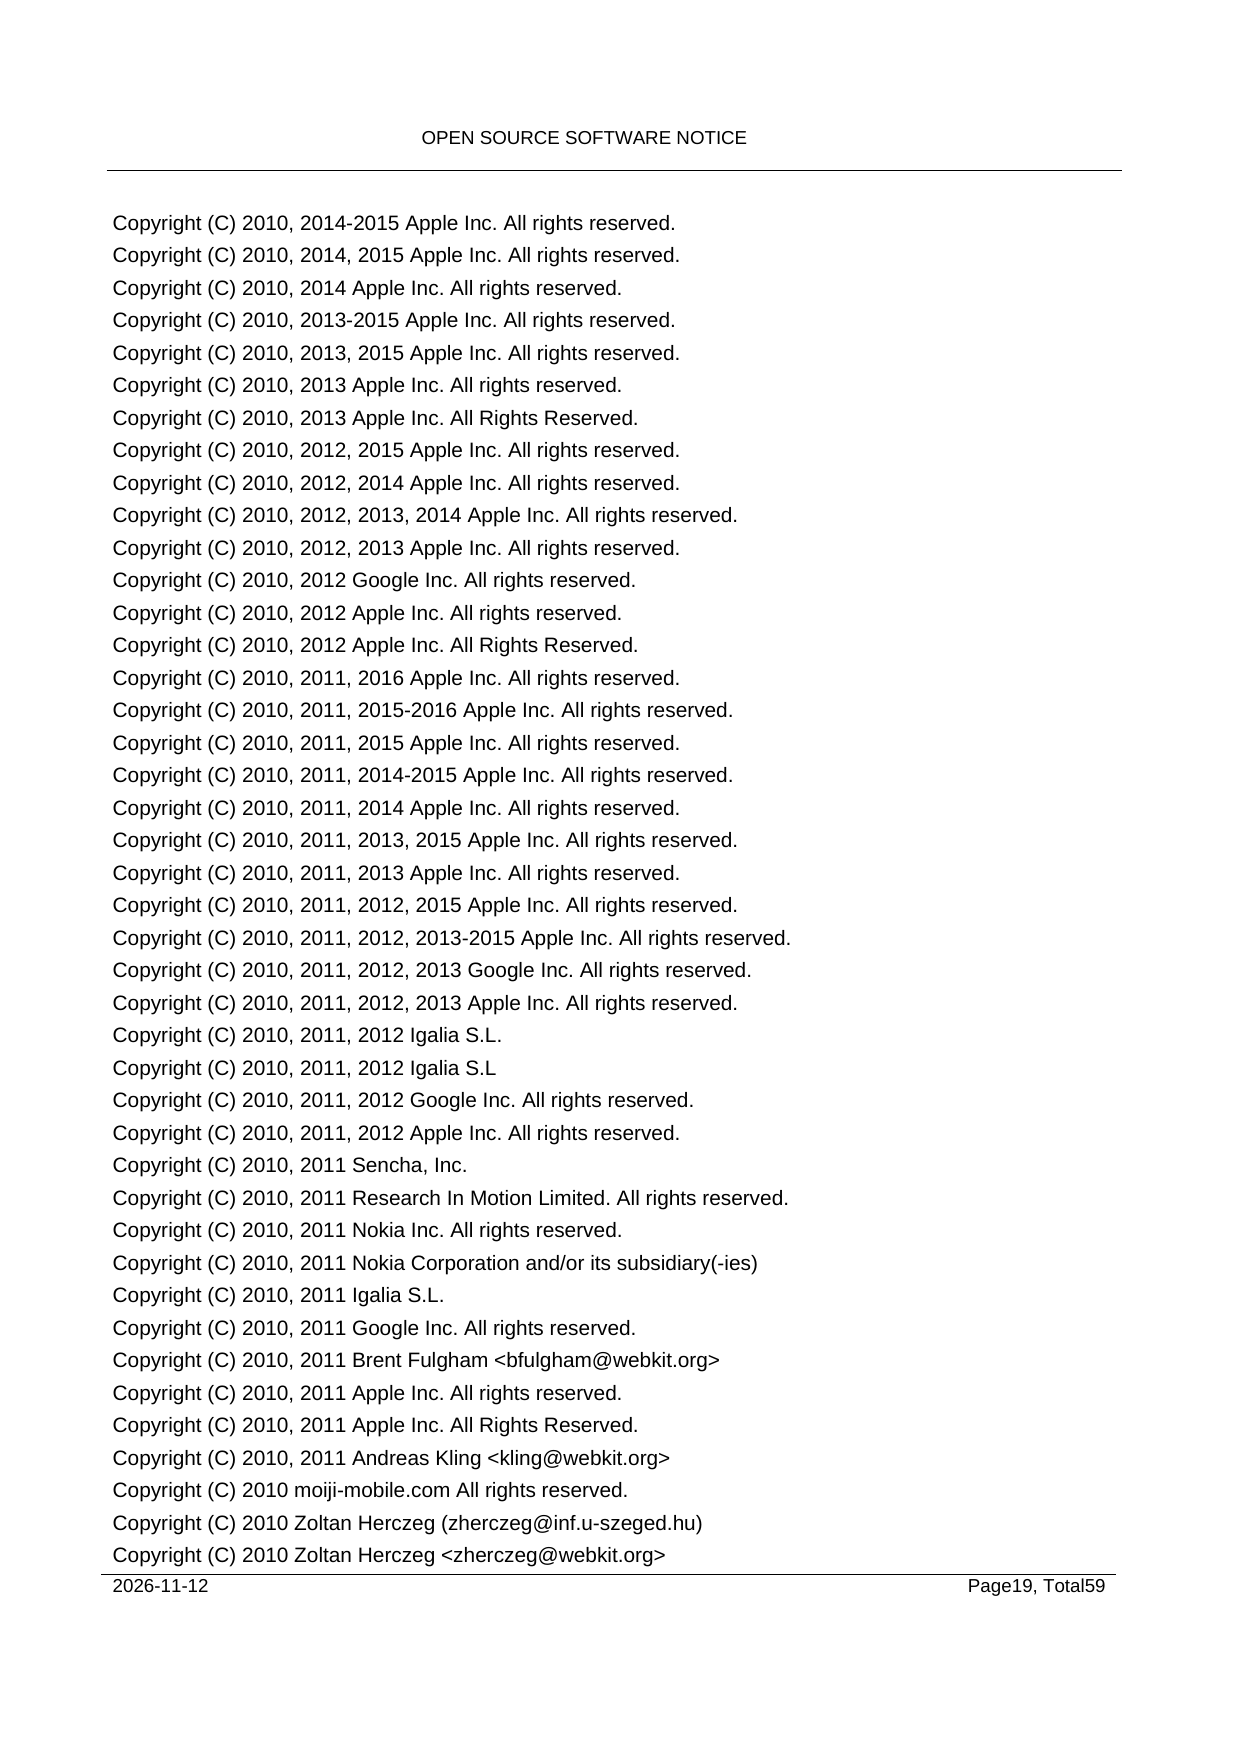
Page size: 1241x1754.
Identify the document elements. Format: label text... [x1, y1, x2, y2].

text Copyright (C) 2010, 2011 Igalia S.L. [112, 1279, 1128, 1311]
text Copyright (C) 2010 Zoltan Herczeg (zherczeg@inf.u-szeged.hu) [112, 1506, 1128, 1539]
text Copyright (C) 2010, 2012 Apple Inc. All Rights Reserved. [112, 629, 1128, 661]
text Copyright (C) 2010, 2011 Research In Motion Limited. All rights reserved. [112, 1181, 1128, 1214]
text Copyright (C) 2010, 2011, 2012 Igalia S.L [112, 1051, 1128, 1084]
text Copyright (C) 2010, 2011 Andreas Kling <kling@webkit.org> [112, 1441, 1128, 1474]
text Copyright (C) 2010, 2011 Sencha, Inc. [112, 1149, 1128, 1181]
text Copyright (C) 2010, 2011 Nokia Corporation and/or its subsidiary(-ies) [112, 1246, 1128, 1279]
text Copyright (C) 2010, 2011, 2013, 2015 Apple Inc. All rights reserved. [112, 824, 1128, 856]
text Copyright (C) 2010, 2012, 2015 Apple Inc. All rights reserved. [112, 434, 1128, 466]
text Copyright (C) 2010, 2011, 2012 Apple Inc. All rights reserved. [112, 1116, 1128, 1149]
text Copyright (C) 2010, 2012, 2013 Apple Inc. All rights reserved. [112, 531, 1128, 564]
text Copyright (C) 2010, 2014-2015 Apple Inc. All rights reserved. [112, 206, 1128, 239]
text Copyright (C) 2010, 2012 Google Inc. All rights reserved. [112, 564, 1128, 596]
text Copyright (C) 2010, 2011 Apple Inc. All Rights Reserved. [112, 1409, 1128, 1441]
text Copyright (C) 2010, 2011, 2013 Apple Inc. All rights reserved. [112, 856, 1128, 889]
text Copyright (C) 2010, 2011 Nokia Inc. All rights reserved. [112, 1214, 1128, 1246]
text Copyright (C) 2010, 2012 Apple Inc. All rights reserved. [112, 596, 1128, 629]
text Copyright (C) 2010, 2011, 2016 Apple Inc. All rights reserved. [112, 661, 1128, 694]
text Copyright (C) 2010, 2011, 2012 Google Inc. All rights reserved. [112, 1084, 1128, 1116]
text Copyright (C) 2010, 2013, 2015 Apple Inc. All rights reserved. [112, 336, 1128, 369]
text Copyright (C) 2010, 2013 Apple Inc. All rights reserved. [112, 369, 1128, 401]
text Copyright (C) 2010, 2011 Apple Inc. All rights reserved. [112, 1376, 1128, 1409]
text Copyright (C) 2010, 2011, 2012, 2013 Apple Inc. All rights reserved. [112, 986, 1128, 1019]
text Copyright (C) 2010, 2013-2015 Apple Inc. All rights reserved. [112, 304, 1128, 336]
text Copyright (C) 2010, 2012, 2014 Apple Inc. All rights reserved. [112, 466, 1128, 499]
text Copyright (C) 2010, 2011, 2012 Igalia S.L. [112, 1019, 1128, 1051]
text Copyright (C) 2010, 2011, 2014-2015 Apple Inc. All rights reserved. [112, 759, 1128, 791]
text Copyright (C) 2010, 2013 Apple Inc. All Rights Reserved. [112, 401, 1128, 434]
text Copyright (C) 2010, 2014, 2015 Apple Inc. All rights reserved. [112, 239, 1128, 271]
text Copyright (C) 2010, 2011, 2015-2016 Apple Inc. All rights reserved. [112, 694, 1128, 726]
text Copyright (C) 2010, 2014 Apple Inc. All rights reserved. [112, 271, 1128, 304]
text Copyright (C) 2010, 2011 Brent Fulgham <bfulgham@webkit.org> [112, 1344, 1128, 1376]
text Copyright (C) 2010, 2011, 2015 Apple Inc. All rights reserved. [112, 726, 1128, 759]
text Copyright (C) 2010, 2011 Google Inc. All rights reserved. [112, 1311, 1128, 1344]
text Copyright (C) 2010 moiji-mobile.com All rights reserved. [112, 1474, 1128, 1506]
text Copyright (C) 2010, 2011, 2012, 2015 Apple Inc. All rights reserved. [112, 889, 1128, 921]
text Copyright (C) 2010, 2012, 2013, 2014 Apple Inc. All rights reserved. [112, 499, 1128, 531]
text Copyright (C) 2010, 2011, 2012, 2013 Google Inc. All rights reserved. [112, 954, 1128, 986]
text Copyright (C) 2010, 2011, 2012, 2013-2015 Apple Inc. All rights reserved. [112, 921, 1128, 954]
text Copyright (C) 2010, 2011, 2014 Apple Inc. All rights reserved. [112, 791, 1128, 824]
text Copyright (C) 2010 Zoltan Herczeg <zherczeg@webkit.org> [112, 1539, 1128, 1571]
